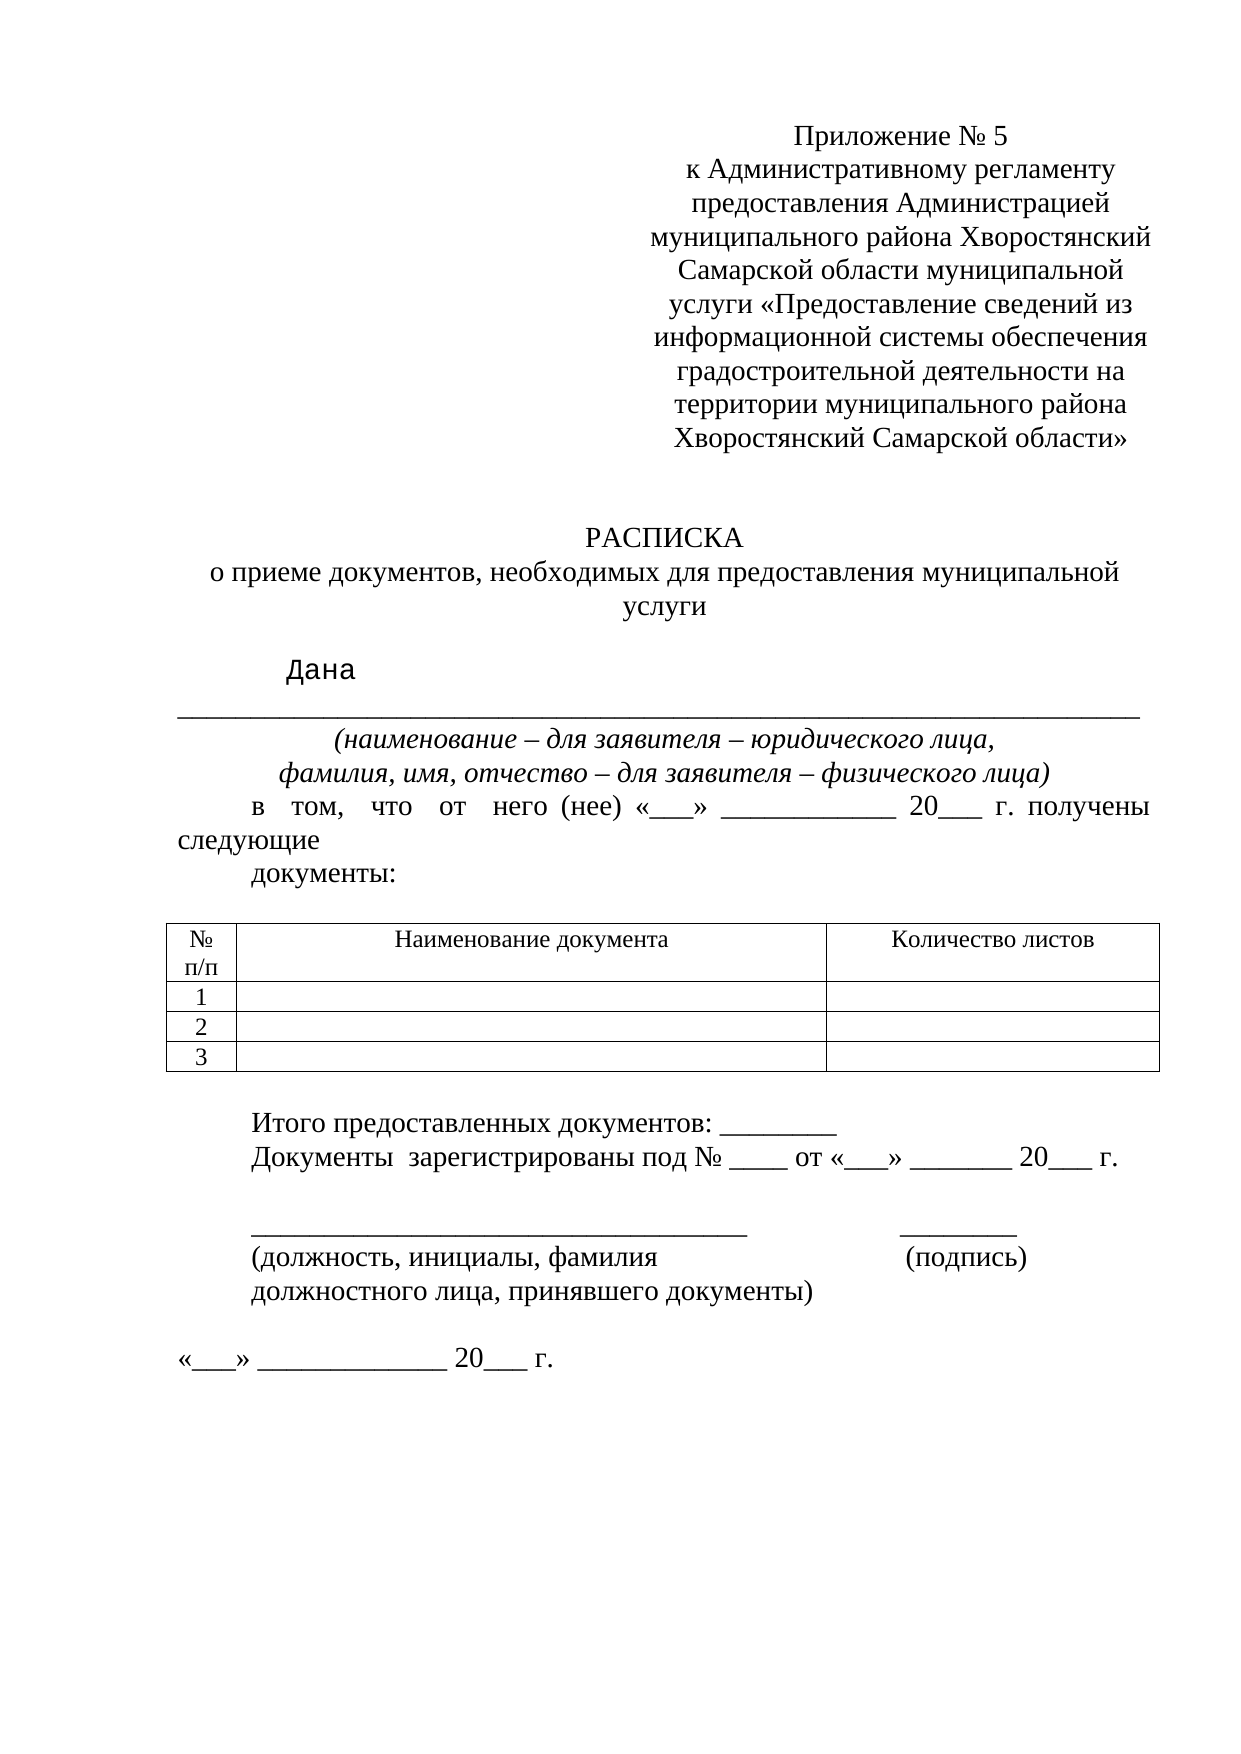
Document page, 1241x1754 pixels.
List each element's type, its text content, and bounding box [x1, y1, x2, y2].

table_cell [237, 982, 826, 1011]
table_cell 3 [167, 1042, 236, 1071]
table_header Наименование документа [237, 924, 826, 981]
table_cell [827, 982, 1159, 1011]
table_cell [827, 1012, 1159, 1041]
text в том, что от него (нее) «___» ____________ 20___ г. получены следующие [177, 788, 1152, 856]
table_cell [237, 1012, 826, 1041]
text (наименование – для заявителя – юридического лица, [177, 721, 1152, 755]
text РАСПИСКА [177, 521, 1152, 554]
table_header № п/п [167, 924, 236, 981]
text Приложение № 5 [650, 118, 1152, 152]
text к Административному регламенту предоставления Администрацией муниципального района Хворостянский Самарской области муниципальной услуги «Предоставление сведений из информационной системы обеспечения градостроительной деятельности на территории муниципального района Хворостянский Самарской области» [650, 152, 1152, 453]
text (должность, инициалы, фамилия (подпись) [177, 1239, 1152, 1273]
table_cell 1 [167, 982, 236, 1011]
text о приеме документов, необходимых для предоставления муниципальной услуги [177, 554, 1152, 621]
text __________________________________________________________________ [177, 688, 1152, 721]
text Документы зарегистрированы под № ____ от «___» _______ 20___ г. [177, 1139, 1152, 1172]
text Итого предоставленных документов: ________ [177, 1105, 1152, 1139]
text __________________________________ ________ [177, 1206, 1152, 1239]
text документы: [177, 856, 1152, 889]
table_cell [237, 1042, 826, 1071]
table_cell [827, 1042, 1159, 1071]
table_cell 2 [167, 1012, 236, 1041]
text должностного лица, принявшего документы) [177, 1273, 1152, 1306]
text Дана [177, 655, 1152, 688]
table_header Количество листов [827, 924, 1159, 981]
text фамилия, имя, отчество – для заявителя – физического лица) [177, 755, 1152, 788]
text «___» _____________ 20___ г. [177, 1340, 1152, 1373]
